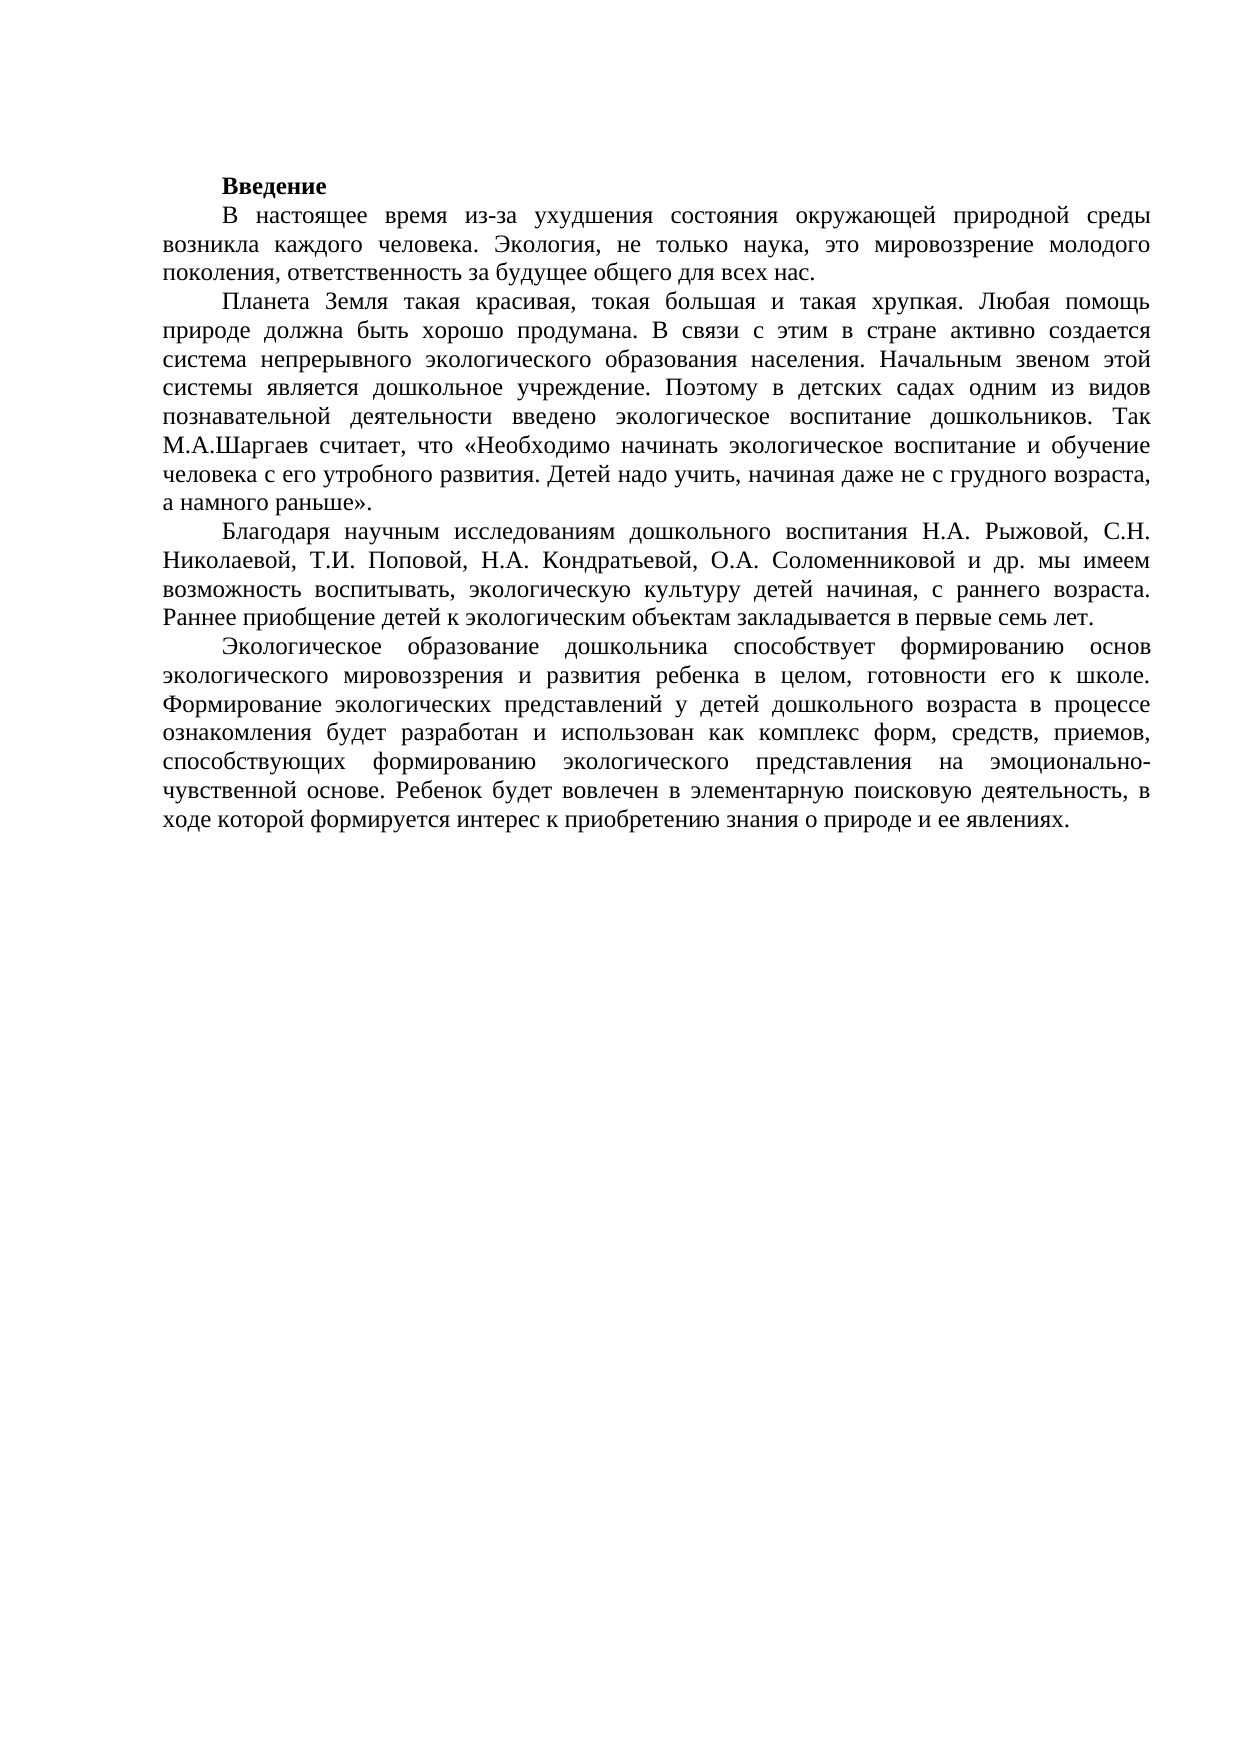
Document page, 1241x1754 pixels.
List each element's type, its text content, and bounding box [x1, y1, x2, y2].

text Экологическое образование дошкольника способствует формированию основ экологического мировоззрения и развития ребенка в целом, готовности его к школе. Формирование экологических представлений у детей дошкольного возраста в процессе ознакомления будет разработан и использован как комплекс форм, средств, приемов, способствующих формированию экологического представления на эмоционально-чувственной основе. Ребенок будет вовлечен в элементарную поисковую деятельность, в ходе которой формируется интерес к приобретению знания о природе и ее явлениях. [162, 631, 1152, 832]
text Планета Земля такая красивая, токая большая и такая хрупкая. Любая помощь природе должна быть хорошо продумана. В связи с этим в стране активно создается система непрерывного экологического образования населения. Начальным звеном этой системы является дошкольное учреждение. Поэтому в детских садах одним из видов познавательной деятельности введено экологическое воспитание дошкольников. Так М.А.Шаргаев считает, что «Необходимо начинать экологическое воспитание и обучение человека с его утробного развития. Детей надо учить, начиная даже не с грудного возраста, а намного раньше». [162, 286, 1152, 516]
text Благодаря научным исследованиям дошкольного воспитания Н.А. Рыжовой, С.Н. Николаевой, Т.И. Поповой, Н.А. Кондратьевой, О.А. Соломенниковой и др. мы имеем возможность воспитывать, экологическую культуру детей начиная, с раннего возраста. Раннее приобщение детей к экологическим объектам закладывается в первые семь лет. [162, 516, 1152, 631]
text В настоящее время из-за ухудшения состояния окружающей природной среды возникла каждого человека. Экология, не только наука, это мировоззрение молодого поколения, ответственность за будущее общего для всех нас. [162, 200, 1152, 286]
text Введение [162, 171, 1152, 200]
